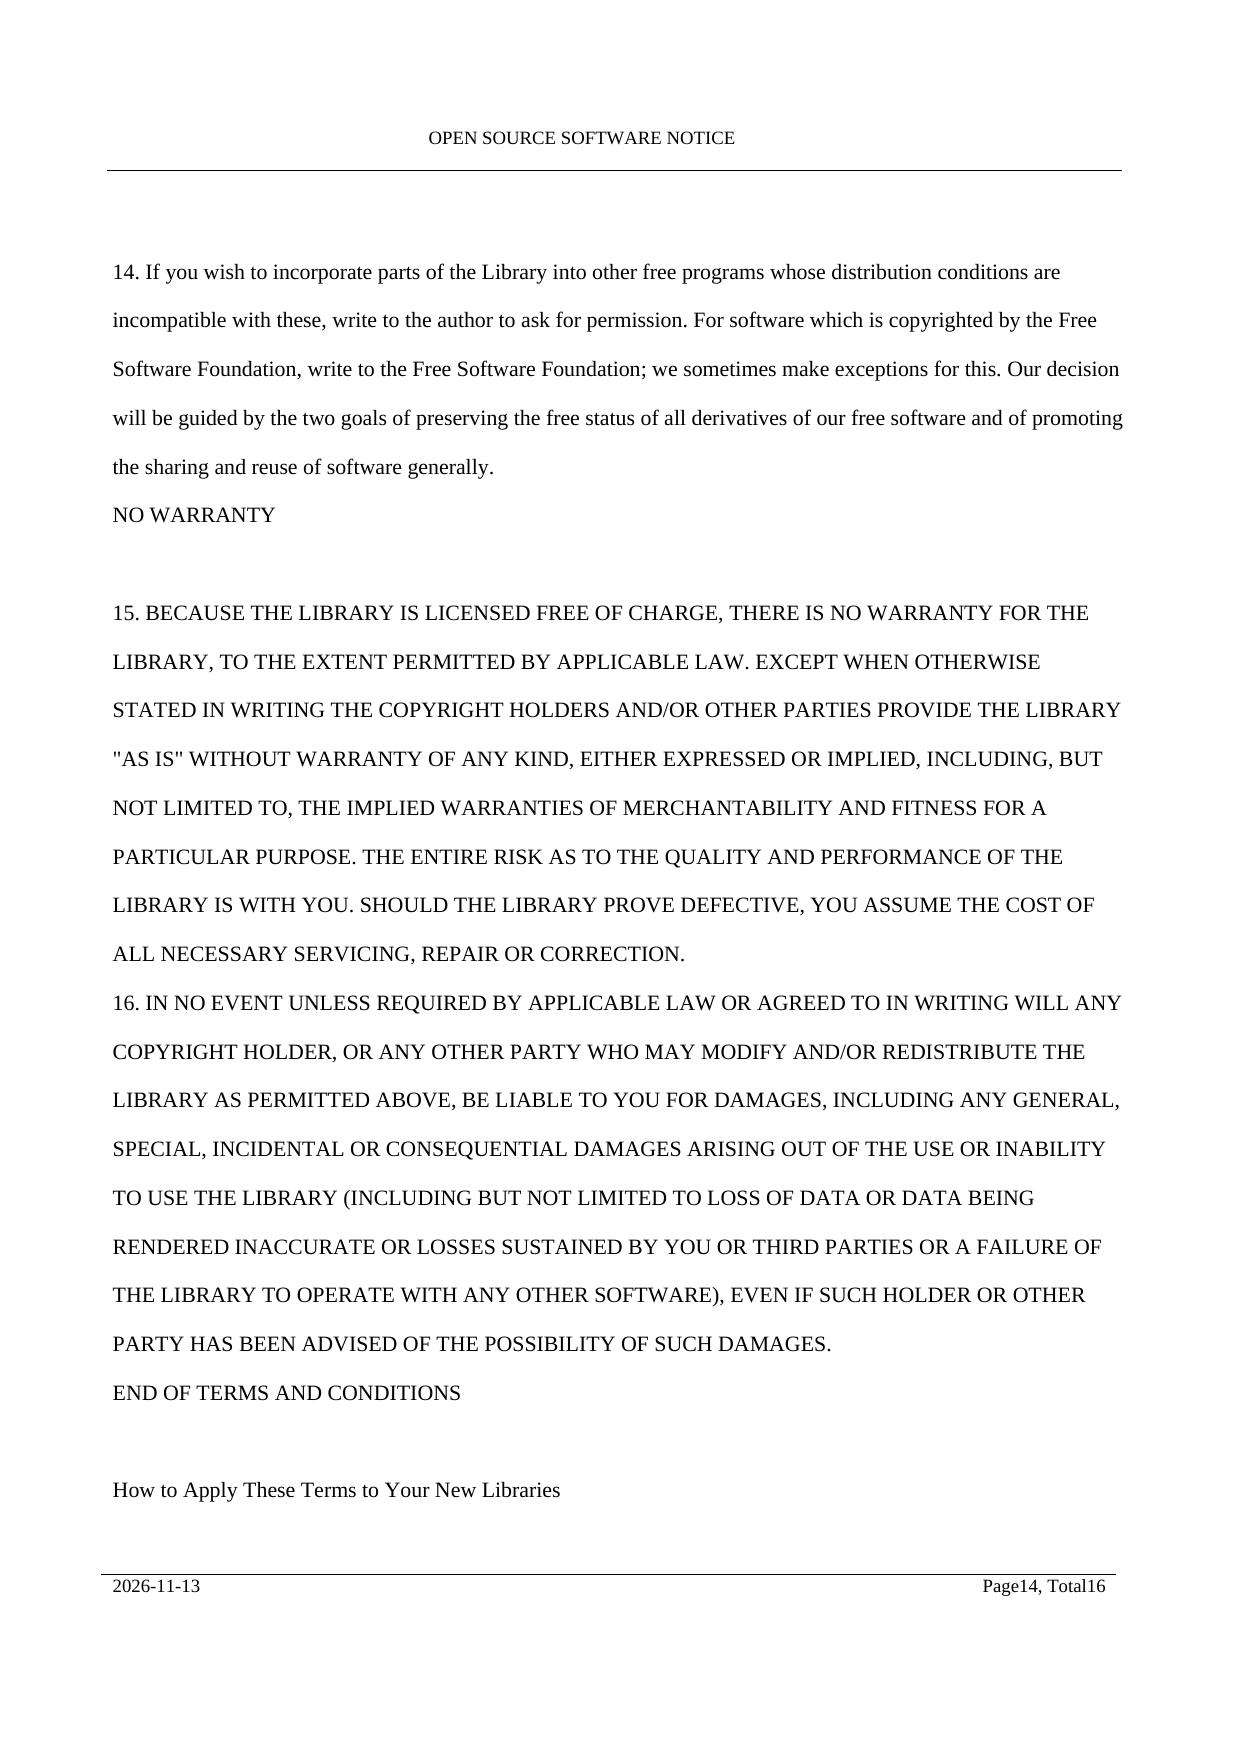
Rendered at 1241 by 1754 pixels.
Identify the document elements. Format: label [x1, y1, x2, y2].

text [112, 206, 1128, 1506]
